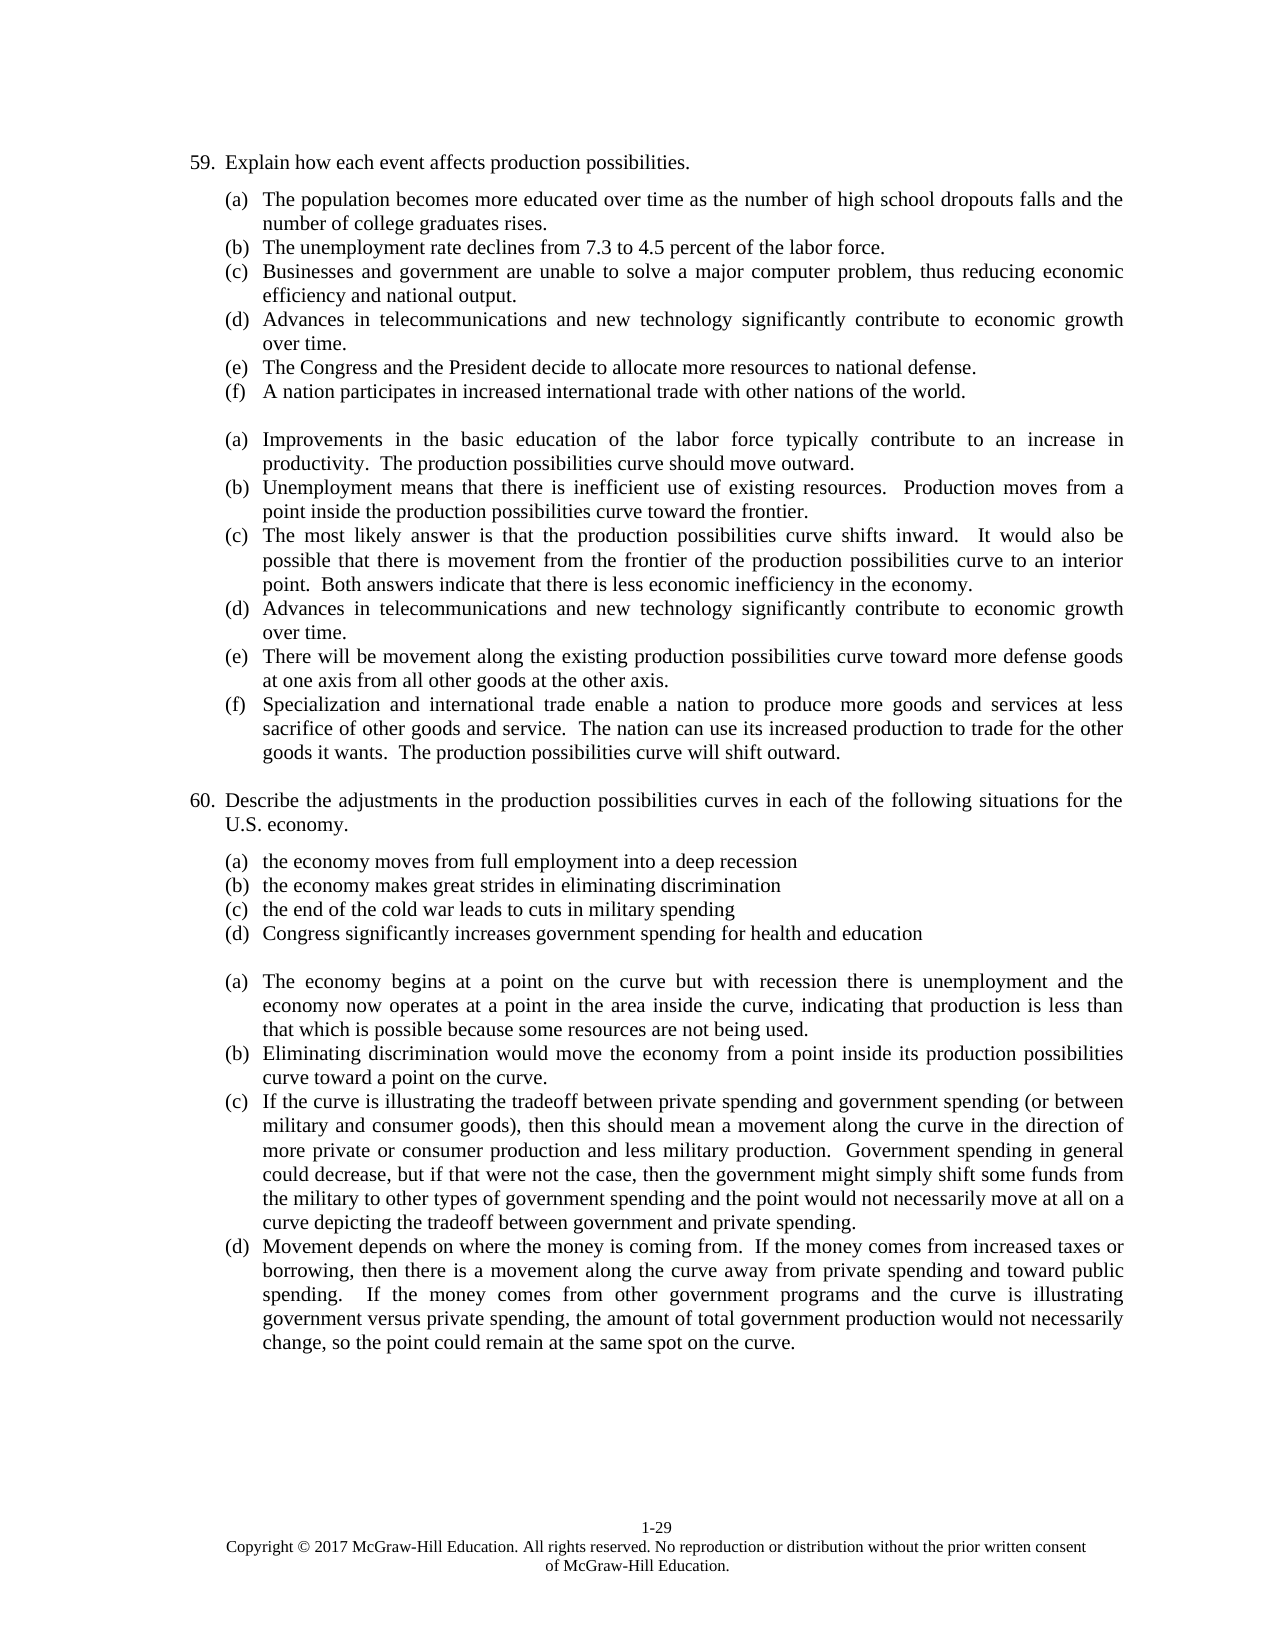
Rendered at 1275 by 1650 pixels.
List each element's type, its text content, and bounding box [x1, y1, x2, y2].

text (a) Improvements in the basic education of the labor force typically contribute to an increase in productivity. The production possibilities curve should move outward. [225, 427, 1125, 475]
text (c) The most likely answer is that the production possibilities curve shifts inward. It would also be possible that there is movement from the frontier of the production possibilities curve to an interior point. Both answers indicate that there is less economic inefficiency in the economy. [225, 523, 1125, 596]
text 59. Explain how each event affects production possibilities. [187, 150, 1125, 174]
text (d) Advances in telecommunications and new technology significantly contribute to economic growth over time. [225, 307, 1125, 355]
text (e) There will be movement along the existing production possibilities curve toward more defense goods at one axis from all other goods at the other axis. [225, 644, 1125, 692]
text (b) Unemployment means that there is inefficient use of existing resources. Production moves from a point inside the production possibilities curve toward the frontier. [225, 475, 1125, 523]
text (a) The economy begins at a point on the curve but with recession there is unemployment and the economy now operates at a point in the area inside the curve, indicating that production is less than that which is possible because some resources are not being used. [225, 969, 1125, 1041]
text (f) Specialization and international trade enable a nation to produce more goods and services at less sacrifice of other goods and service. The nation can use its increased production to trade for the other goods it wants. The production possibilities curve will shift outward. [225, 692, 1125, 764]
text (b) the economy makes great strides in eliminating discrimination [225, 873, 1125, 897]
text (a) The population becomes more educated over time as the number of high school dropouts falls and the number of college graduates rises. [225, 187, 1125, 235]
text (a) the economy moves from full employment into a deep recession [225, 849, 1125, 873]
text (d) Advances in telecommunications and new technology significantly contribute to economic growth over time. [225, 596, 1125, 644]
text (c) the end of the cold war leads to cuts in military spending [225, 897, 1125, 921]
text (c) Businesses and government are unable to solve a major computer problem, thus reducing economic efficiency and national output. [225, 259, 1125, 307]
text 60. Describe the adjustments in the production possibilities curves in each of the following situations for the U.S. economy. [187, 788, 1125, 836]
text (f) A nation participates in increased international trade with other nations of the world. [225, 379, 1125, 403]
text (b) Eliminating discrimination would move the economy from a point inside its production possibilities curve toward a point on the curve. [225, 1041, 1125, 1089]
text (c) If the curve is illustrating the tradeoff between private spending and government spending (or between military and consumer goods), then this should mean a movement along the curve in the direction of more private or consumer production and less military production. Government spending in general could decrease, but if that were not the case, then the government might simply shift some funds from the military to other types of government spending and the point would not necessarily move at all on a curve depicting the tradeoff between government and private spending. [225, 1089, 1125, 1234]
text (d) Movement depends on where the money is coming from. If the money comes from increased taxes or borrowing, then there is a movement along the curve away from private spending and toward public spending. If the money comes from other government programs and the curve is illustrating government versus private spending, the amount of total government production would not necessarily change, so the point could remain at the same spot on the curve. [225, 1234, 1125, 1354]
text (d) Congress significantly increases government spending for health and education [225, 921, 1125, 945]
text (b) The unemployment rate declines from 7.3 to 4.5 percent of the labor force. [225, 235, 1125, 259]
text (e) The Congress and the President decide to allocate more resources to national defense. [225, 355, 1125, 379]
